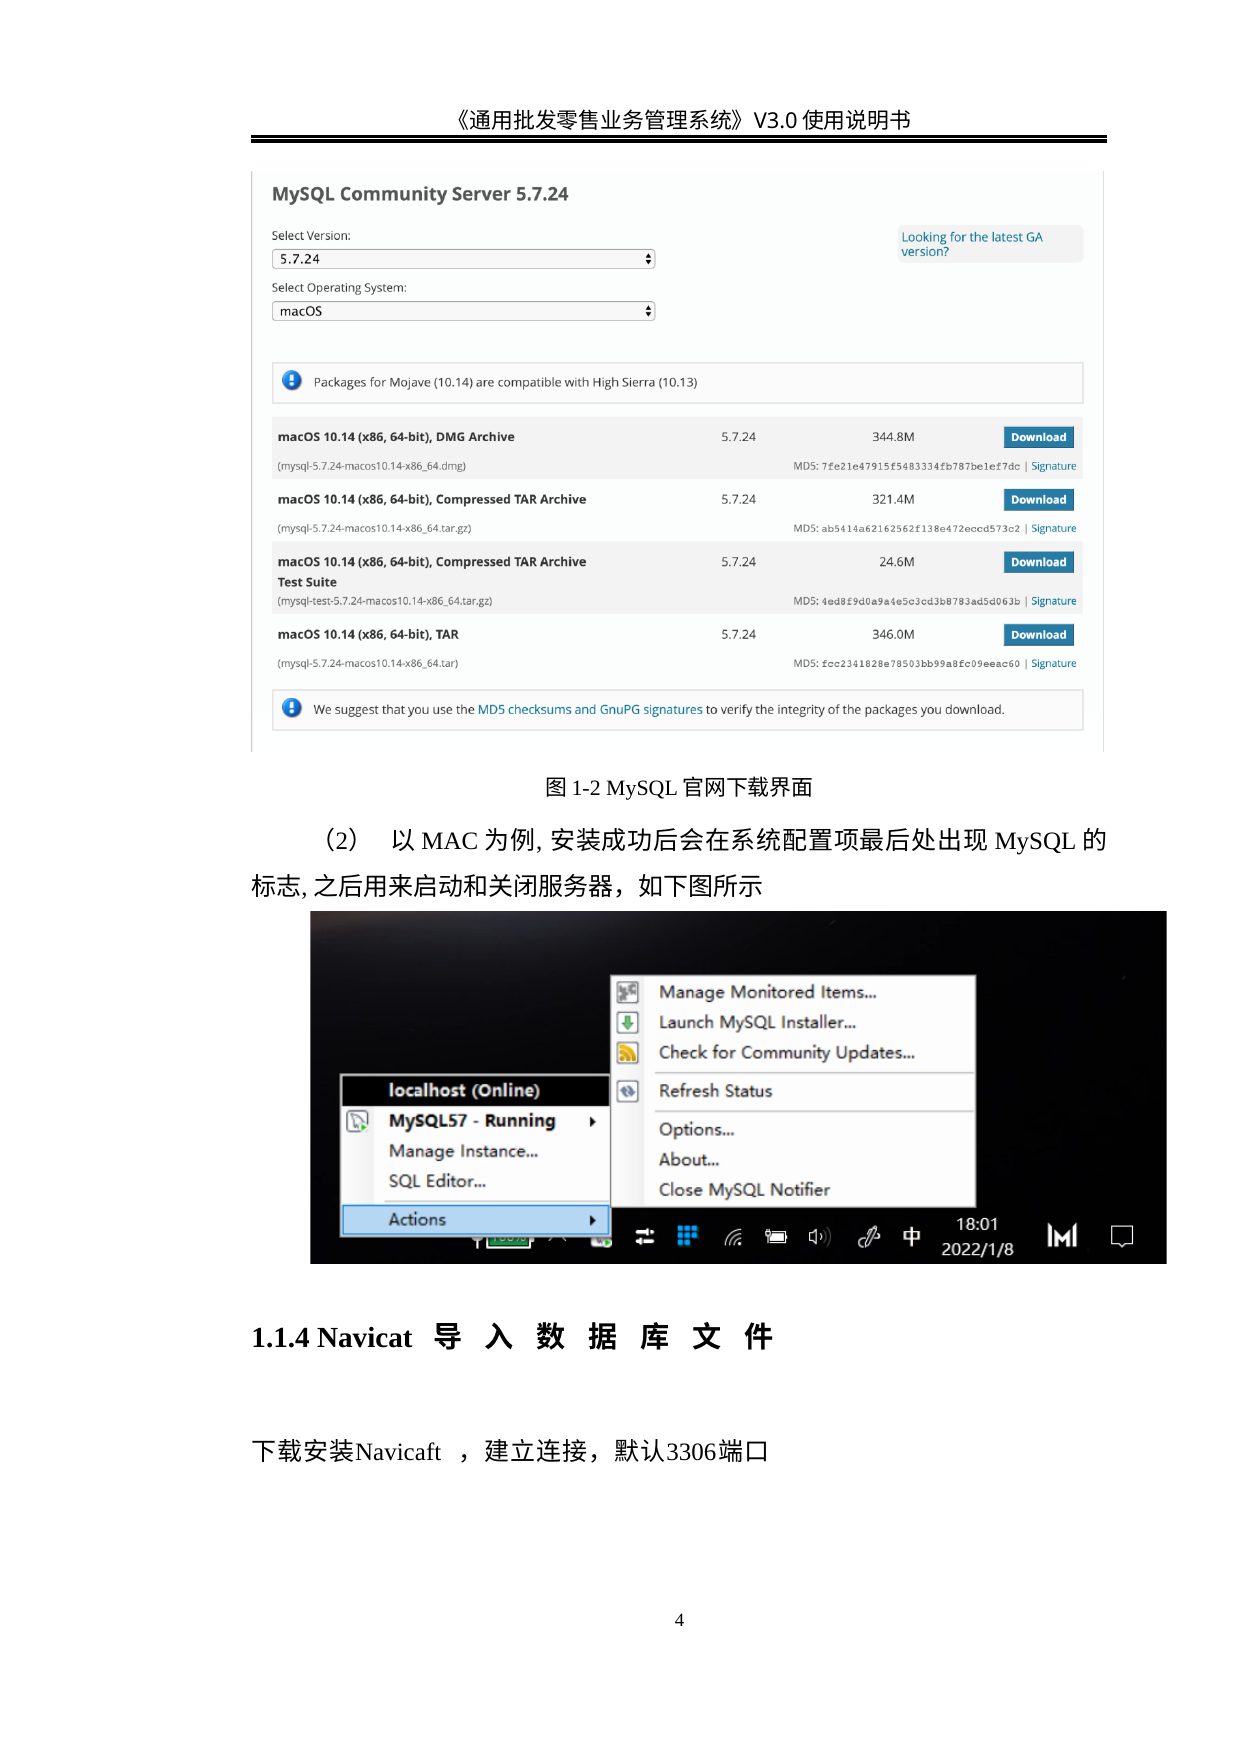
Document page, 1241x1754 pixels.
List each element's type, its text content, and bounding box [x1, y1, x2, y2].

picture [310, 911, 1167, 1264]
picture [251, 171, 1108, 752]
text 图1-2 MySQL官网下载界面 [251, 770, 1107, 801]
subtitle 1.1.4 Navicat导入数据库文件 [251, 1298, 1107, 1373]
text 下载安装Navicaft，建立连接，默认3306端口 [251, 1431, 1107, 1468]
list 以MAC为例, 安装成功后会在系统配置项最后处出现MySQL的标志, 之后用来启动和关闭服务器，如下图所示 [251, 821, 1107, 902]
